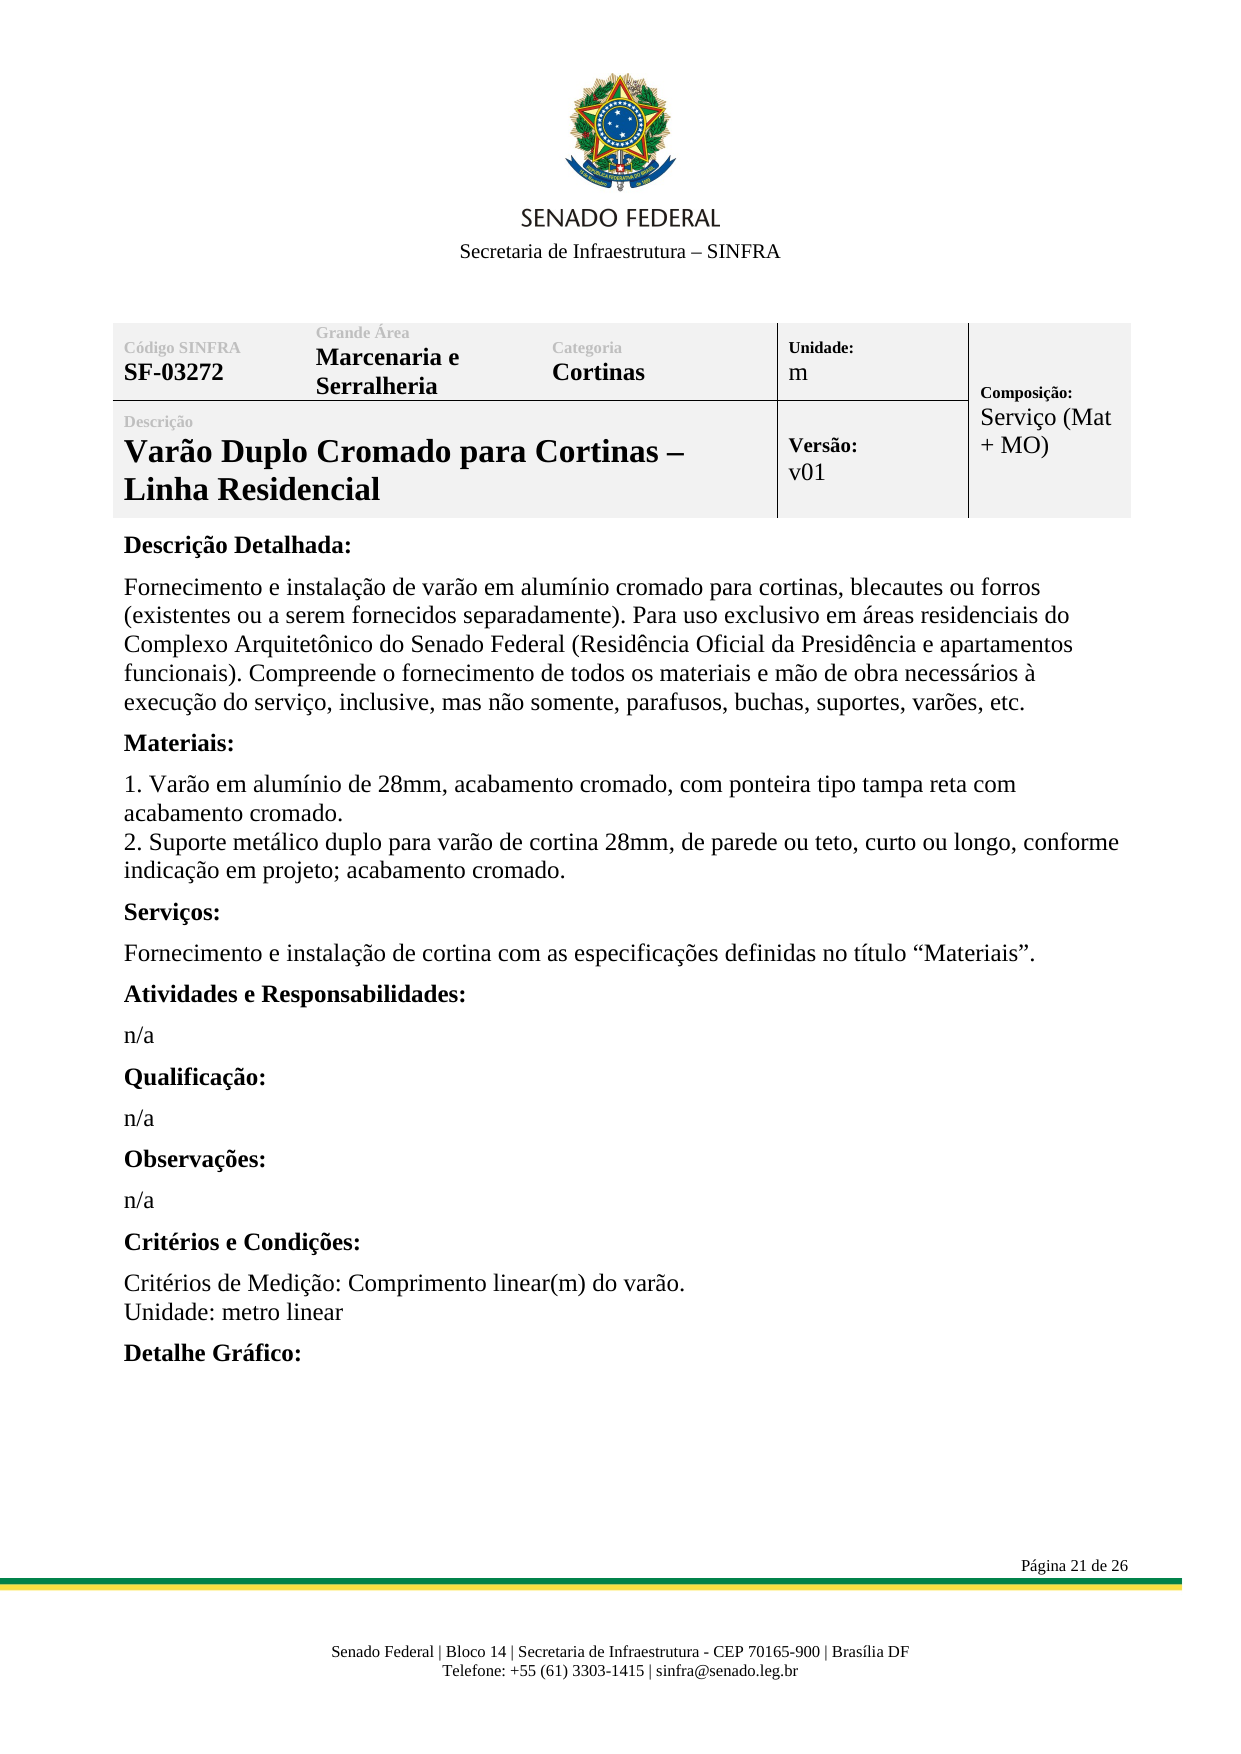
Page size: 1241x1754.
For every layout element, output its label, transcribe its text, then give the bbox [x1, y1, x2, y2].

table_header Composição: Serviço (Mat + MO) [969, 323, 1131, 518]
picture [0, 1578, 1183, 1609]
table_cell Descrição Varão Duplo Cromado para Cortinas – Linha Residencial [113, 401, 777, 518]
table_header Categoria Cortinas [541, 323, 777, 400]
picture [520, 73, 720, 227]
table_header Código SINFRA SF-03272 [113, 323, 304, 400]
table_header Grande Área Marcenaria e Serralheria [304, 323, 541, 400]
table_cell Versão: v01 [778, 401, 968, 518]
table_header Unidade: m [778, 323, 968, 400]
